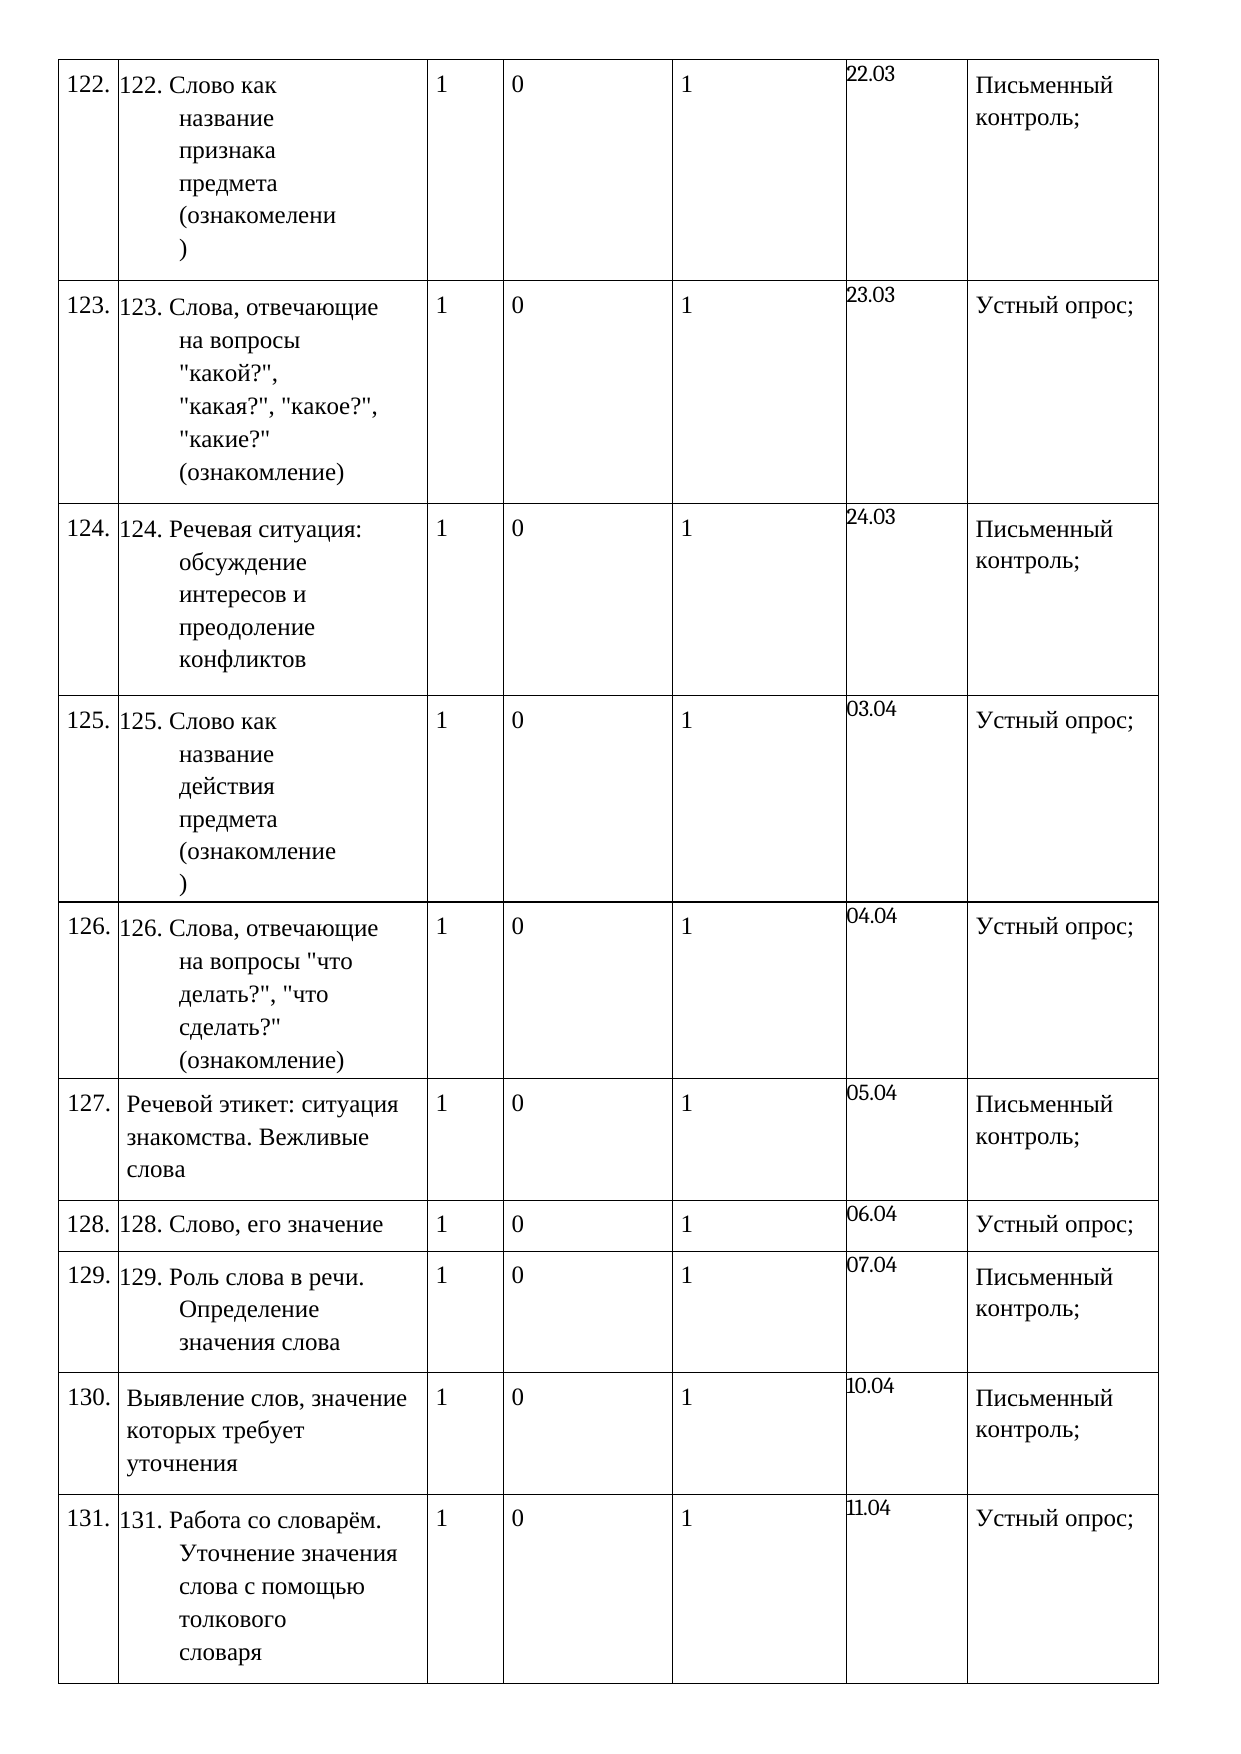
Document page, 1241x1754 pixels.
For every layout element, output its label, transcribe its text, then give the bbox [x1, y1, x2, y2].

table_header 22.03 [847, 60, 967, 280]
table_cell 126. Слова, отвечающие на вопросы "что делать?", "что сделать?" (ознакомление) [119, 903, 427, 1078]
table_cell Письменный контроль; [968, 504, 1158, 695]
table_cell 126. [59, 903, 118, 1078]
table_header 1 [428, 60, 503, 280]
table_cell 0 [504, 1252, 672, 1372]
table_cell 127. [59, 1079, 118, 1199]
table_cell 124. Речевая ситуация: обсуждение интересов и преодоление конфликтов [119, 504, 427, 695]
table_cell 123. [59, 281, 118, 503]
table_header 122. [59, 60, 118, 280]
table_cell 23.03 [847, 281, 967, 503]
table_cell 07.04 [847, 1252, 967, 1372]
table_cell 1 [428, 281, 503, 503]
table_cell 129. [59, 1252, 118, 1372]
table_cell 1 [428, 696, 503, 901]
table_cell Речевой этикет: ситуация знакомства. Вежливые слова [119, 1079, 427, 1199]
table_cell 10.04 [847, 1373, 967, 1493]
table_cell 0 [504, 281, 672, 503]
table_cell 1 [673, 1495, 846, 1683]
table_cell 1 [673, 504, 846, 695]
table_cell 130. [59, 1373, 118, 1493]
table_cell 1 [428, 1495, 503, 1683]
table_cell 131. Работа со словарём. Уточнение значения слова с помощью толкового словаря [119, 1495, 427, 1683]
table_cell 0 [504, 696, 672, 901]
table_cell 1 [428, 504, 503, 695]
table_cell 06.04 [847, 1201, 967, 1251]
table_cell 1 [673, 903, 846, 1078]
table_cell 0 [504, 903, 672, 1078]
table_cell Устный опрос; [968, 1495, 1158, 1683]
table_cell 131. [59, 1495, 118, 1683]
table_header 122. Слово как название признака предмета (ознакомелени) [119, 60, 427, 280]
table_cell 1 [428, 1201, 503, 1251]
table_cell 0 [504, 1373, 672, 1493]
table_cell 11.04 [847, 1495, 967, 1683]
table_cell 125. Слово как название действия предмета (ознакомление) [119, 696, 427, 901]
table_cell Устный опрос; [968, 696, 1158, 901]
table_cell 1 [673, 1373, 846, 1493]
table_cell 1 [673, 696, 846, 901]
table_cell 04.04 [847, 903, 967, 1078]
table_cell 128. Слово, его значение [119, 1201, 427, 1251]
table_cell 03.04 [847, 696, 967, 901]
table_cell Письменный контроль; [968, 1373, 1158, 1493]
table_cell 24.03 [847, 504, 967, 695]
table_cell 1 [428, 1373, 503, 1493]
table_cell 128. [59, 1201, 118, 1251]
table_cell 129. Роль слова в речи. Определение значения слова [119, 1252, 427, 1372]
table_header Письменный контроль; [968, 60, 1158, 280]
table_cell Устный опрос; [968, 903, 1158, 1078]
table_cell 1 [428, 903, 503, 1078]
table_cell Устный опрос; [968, 1201, 1158, 1251]
table_cell 1 [673, 1252, 846, 1372]
table_cell 0 [504, 1201, 672, 1251]
table_cell 1 [673, 1201, 846, 1251]
table_header 0 [504, 60, 672, 280]
table_cell 1 [673, 281, 846, 503]
table_cell Письменный контроль; [968, 1252, 1158, 1372]
table_cell 0 [504, 504, 672, 695]
table_cell 123. Слова, отвечающие на вопросы "какой?", "какая?", "какое?", "какие?" (ознакомление) [119, 281, 427, 503]
table_cell 1 [673, 1079, 846, 1199]
table_cell 0 [504, 1079, 672, 1199]
table_cell 124. [59, 504, 118, 695]
table_cell 1 [428, 1079, 503, 1199]
table_cell 05.04 [847, 1079, 967, 1199]
table_cell 0 [504, 1495, 672, 1683]
table_cell 125. [59, 696, 118, 901]
table_cell 1 [428, 1252, 503, 1372]
table_cell Устный опрос; [968, 281, 1158, 503]
table_header 1 [673, 60, 846, 280]
table_cell Письменный контроль; [968, 1079, 1158, 1199]
table_cell Выявление слов, значение которых требует уточнения [119, 1373, 427, 1493]
